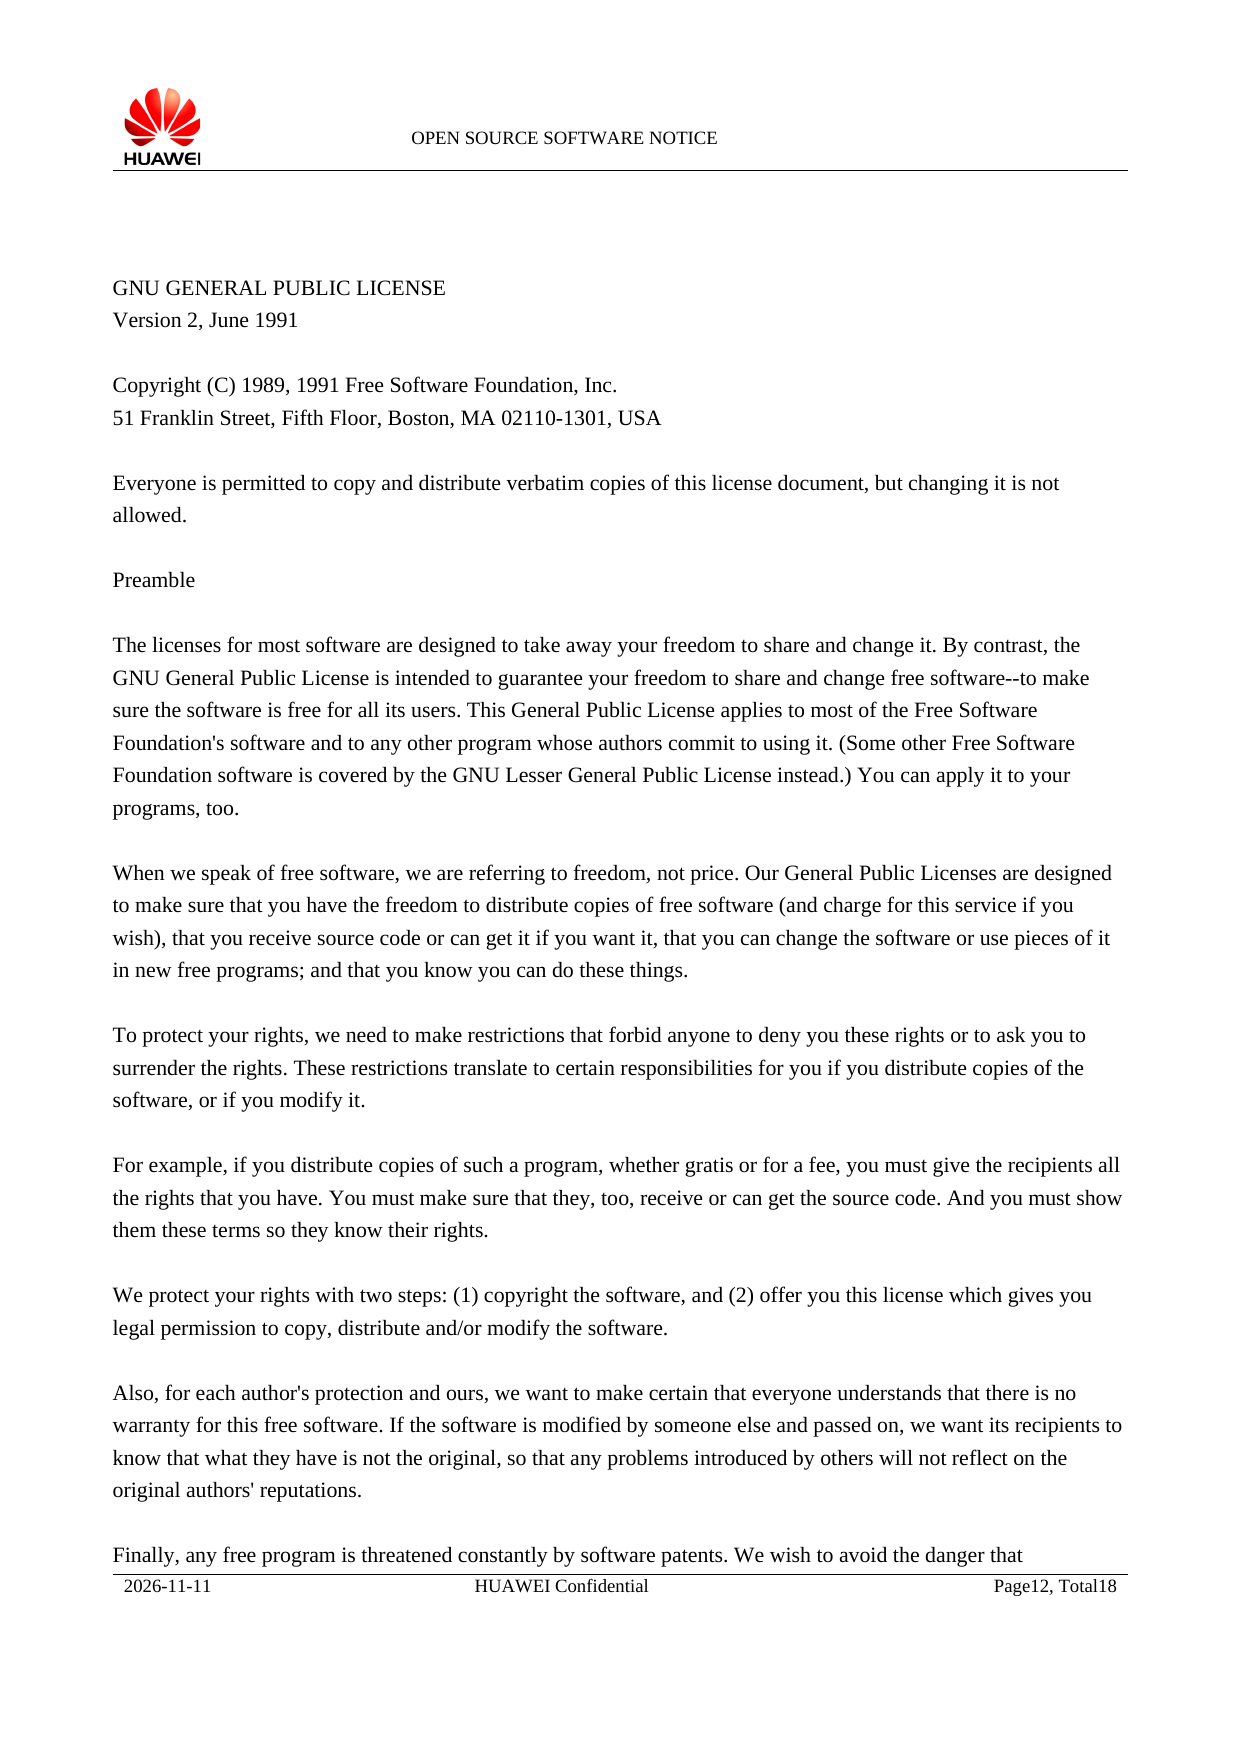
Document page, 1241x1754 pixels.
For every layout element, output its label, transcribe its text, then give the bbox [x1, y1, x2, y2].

picture [124, 88, 201, 165]
